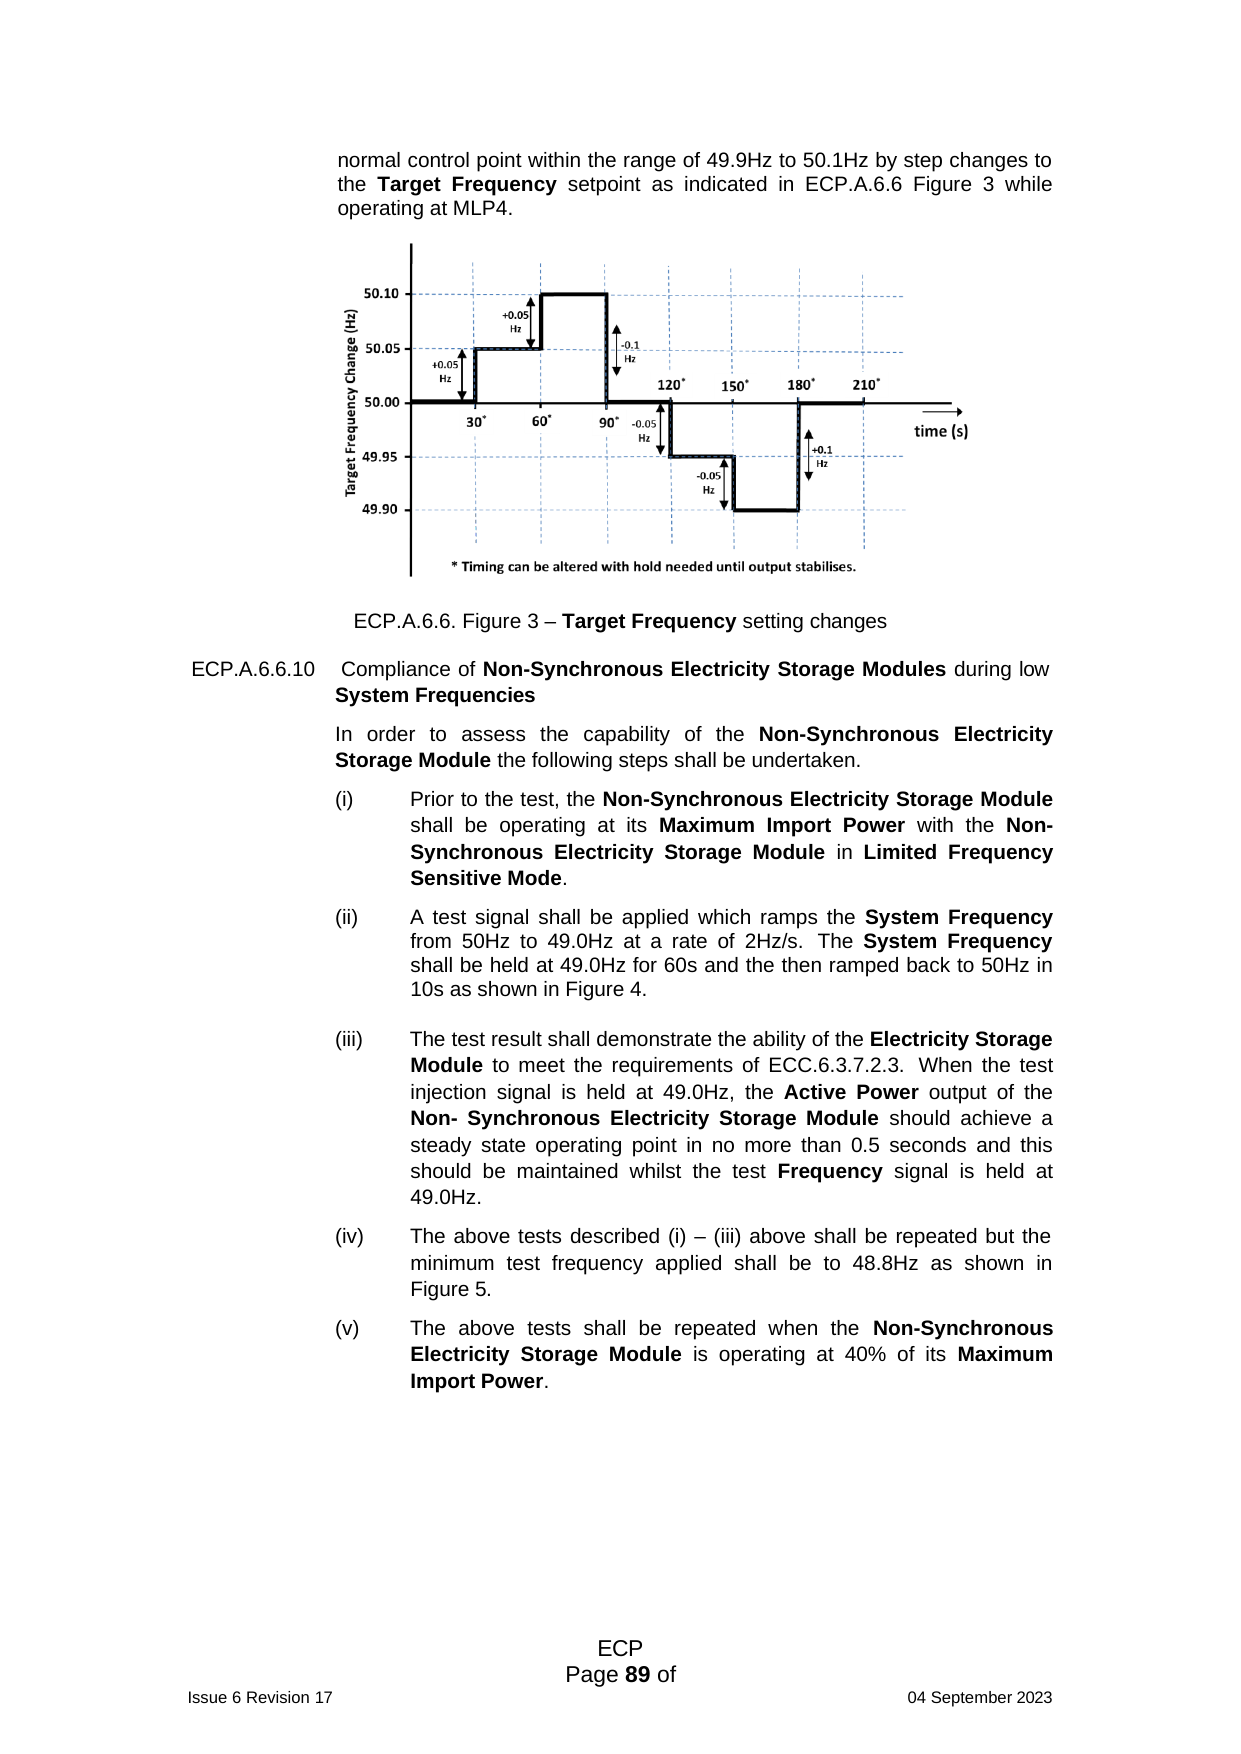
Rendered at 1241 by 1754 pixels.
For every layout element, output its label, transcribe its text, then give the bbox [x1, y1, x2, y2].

list Prior to the test, the Non-Synchronous Electricity Storage Module shall be operating at its Maximum Import Power with the Non- Synchronous Electricity Storage Module in Limited Frequency Sensitive Mode. [335, 787, 1053, 890]
picture [343, 243, 968, 577]
text normal control point within the range of 49.9Hz to 50.1Hz by step changes to the Target Frequency setpoint as indicated in ECP.A.6.6 Figure 3 while operating at MLP4. [337, 148, 1053, 220]
list The above tests described (i) – (iii) above shall be repeated but the minimum test frequency applied shall be to 48.8Hz as shown in Figure 5. [335, 1224, 1053, 1301]
text ECP.A.6.6. Figure 3 – Target Frequency setting changes [137, 608, 1103, 632]
list A test signal shall be applied which ramps the System Frequency from 50Hz to 49.0Hz at a rate of 2Hz/s. The System Frequency shall be held at 49.0Hz for 60s and the then ramped back to 50Hz in 10s as shown in Figure 4. [335, 905, 1053, 1001]
text ECP.A.6.6.10 Compliance of Non-Synchronous Electricity Storage Modules during low [137, 656, 1103, 680]
text In order to assess the capability of the Non-Synchronous Electricity Storage Module the following steps shall be undertaken. [335, 722, 1053, 772]
list The test result shall demonstrate the ability of the Electricity Storage Module to meet the requirements of ECC.6.3.7.2.3. When the test injection signal is held at 49.0Hz, the Active Power output of the Non- Synchronous Electricity Storage Module should achieve a steady state operating point in no more than 0.5 seconds and this should be maintained whilst the test Frequency signal is held at 49.0Hz. [335, 1027, 1053, 1209]
subtitle System Frequencies [335, 683, 1209, 707]
list The above tests shall be repeated when the Non-Synchronous Electricity Storage Module is operating at 40% of its Maximum Import Power. [335, 1316, 1053, 1392]
